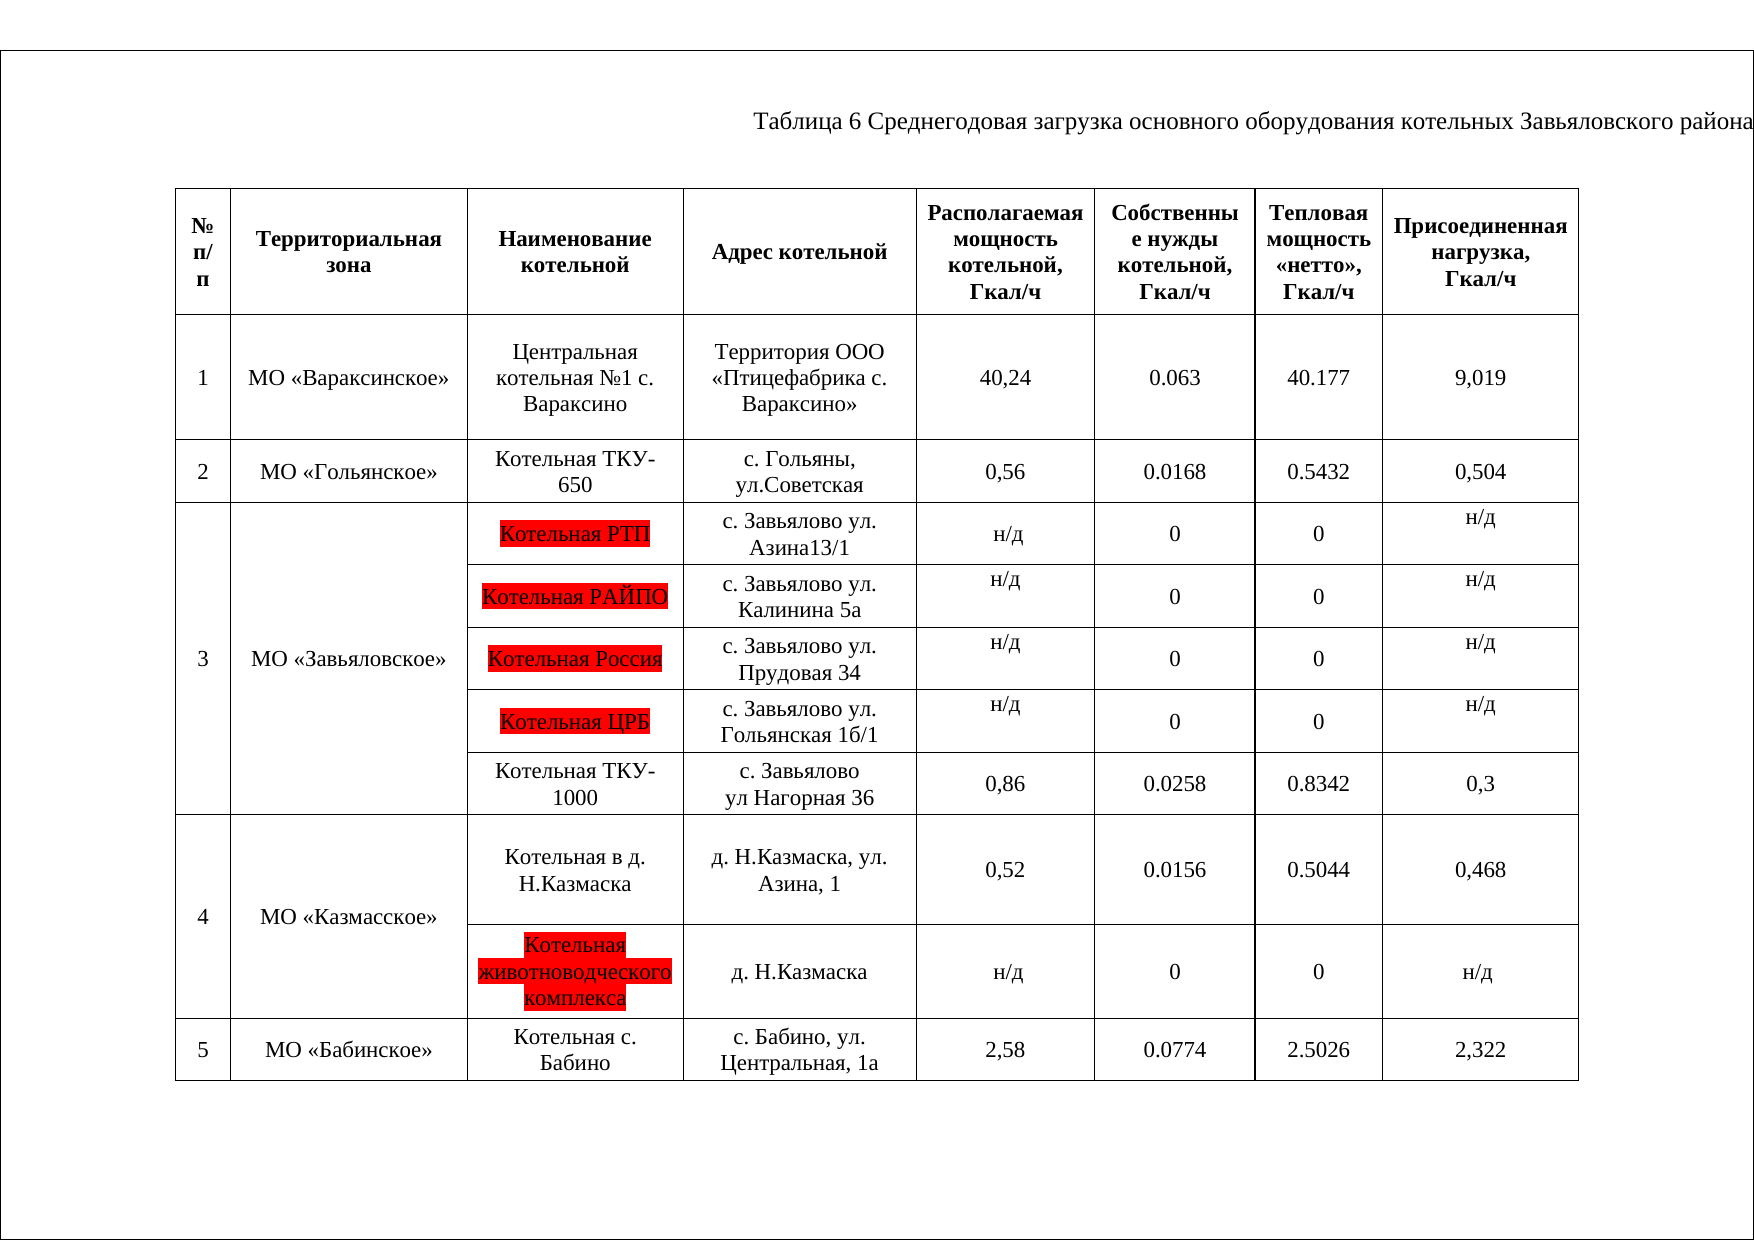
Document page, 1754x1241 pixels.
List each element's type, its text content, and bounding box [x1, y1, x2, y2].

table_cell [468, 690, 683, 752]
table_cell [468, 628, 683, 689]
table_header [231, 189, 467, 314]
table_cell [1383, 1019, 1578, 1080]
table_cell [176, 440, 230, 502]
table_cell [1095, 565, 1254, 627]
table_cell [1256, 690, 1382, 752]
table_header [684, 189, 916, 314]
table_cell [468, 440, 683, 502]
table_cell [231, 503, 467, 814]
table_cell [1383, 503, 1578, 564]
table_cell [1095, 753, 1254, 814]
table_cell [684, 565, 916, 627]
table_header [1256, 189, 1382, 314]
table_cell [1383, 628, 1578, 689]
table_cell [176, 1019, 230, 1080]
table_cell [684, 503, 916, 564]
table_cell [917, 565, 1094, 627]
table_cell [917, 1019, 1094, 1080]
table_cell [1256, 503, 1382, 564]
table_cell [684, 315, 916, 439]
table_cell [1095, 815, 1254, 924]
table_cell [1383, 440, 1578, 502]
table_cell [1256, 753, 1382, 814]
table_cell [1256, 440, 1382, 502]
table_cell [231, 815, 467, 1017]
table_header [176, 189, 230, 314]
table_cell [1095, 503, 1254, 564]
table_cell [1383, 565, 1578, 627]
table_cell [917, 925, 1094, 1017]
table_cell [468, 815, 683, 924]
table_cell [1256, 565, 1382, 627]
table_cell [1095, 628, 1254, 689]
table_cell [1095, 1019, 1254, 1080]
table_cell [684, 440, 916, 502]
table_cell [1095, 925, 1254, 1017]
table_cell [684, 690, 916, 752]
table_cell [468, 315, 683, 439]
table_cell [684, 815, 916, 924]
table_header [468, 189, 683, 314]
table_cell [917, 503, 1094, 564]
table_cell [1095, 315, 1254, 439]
text Таблица 6 Среднегодовая загрузка основного оборудования котельных Завьяловского района [1, 109, 1753, 134]
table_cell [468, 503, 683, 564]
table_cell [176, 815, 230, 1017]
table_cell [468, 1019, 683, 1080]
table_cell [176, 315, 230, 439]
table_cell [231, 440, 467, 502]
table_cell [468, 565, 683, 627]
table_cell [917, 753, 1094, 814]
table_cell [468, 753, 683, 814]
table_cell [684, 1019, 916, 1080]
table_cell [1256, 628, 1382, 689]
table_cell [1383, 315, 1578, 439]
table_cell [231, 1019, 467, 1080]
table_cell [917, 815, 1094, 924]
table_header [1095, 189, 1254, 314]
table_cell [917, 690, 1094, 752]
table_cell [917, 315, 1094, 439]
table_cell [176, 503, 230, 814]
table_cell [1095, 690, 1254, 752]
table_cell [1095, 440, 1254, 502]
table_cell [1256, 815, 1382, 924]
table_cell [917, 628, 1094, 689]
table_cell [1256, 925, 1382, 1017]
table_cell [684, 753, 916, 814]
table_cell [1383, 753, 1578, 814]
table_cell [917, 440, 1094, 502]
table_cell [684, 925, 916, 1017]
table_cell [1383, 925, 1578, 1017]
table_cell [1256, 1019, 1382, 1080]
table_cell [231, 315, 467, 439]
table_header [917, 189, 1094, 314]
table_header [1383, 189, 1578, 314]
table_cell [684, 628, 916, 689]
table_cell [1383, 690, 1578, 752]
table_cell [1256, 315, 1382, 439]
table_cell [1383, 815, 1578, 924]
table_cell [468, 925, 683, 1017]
